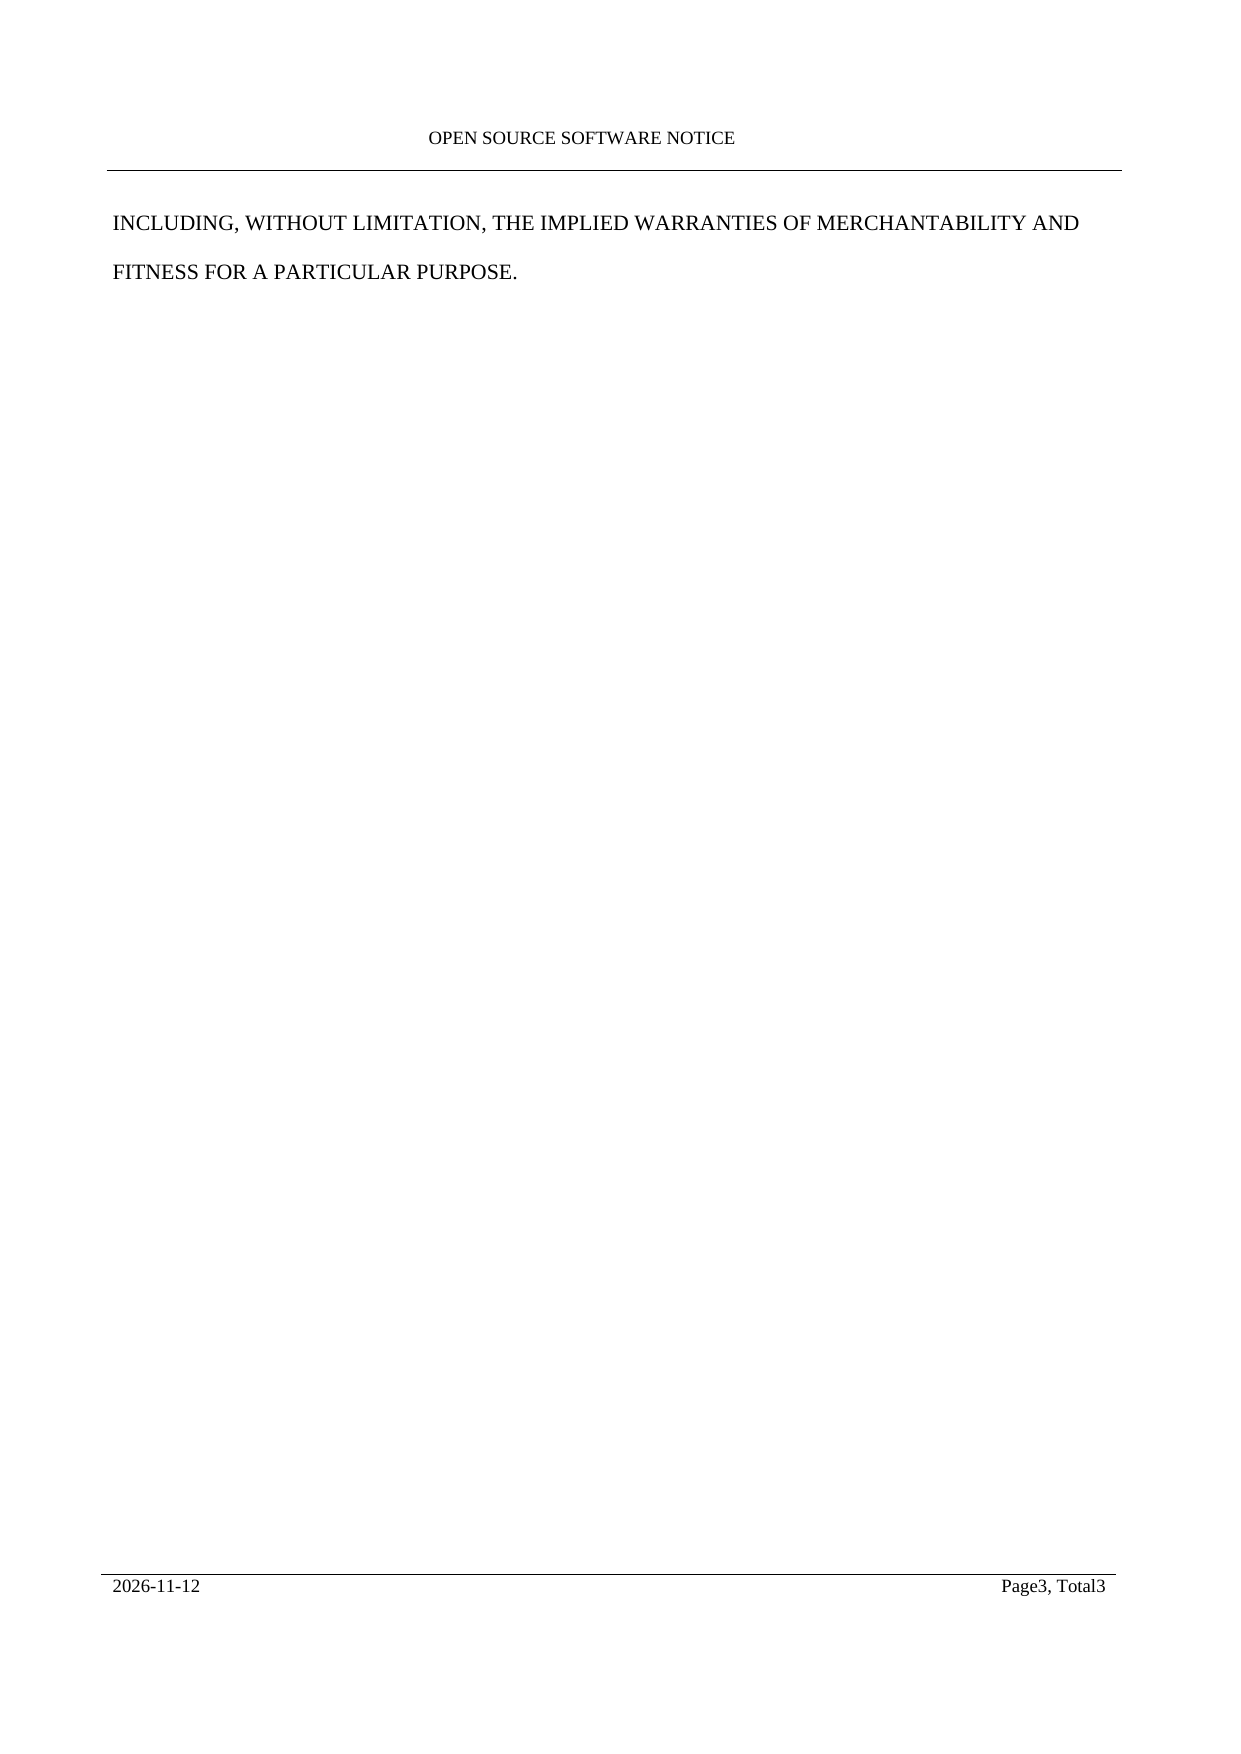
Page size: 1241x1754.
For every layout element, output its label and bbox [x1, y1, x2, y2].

text [112, 206, 1128, 336]
